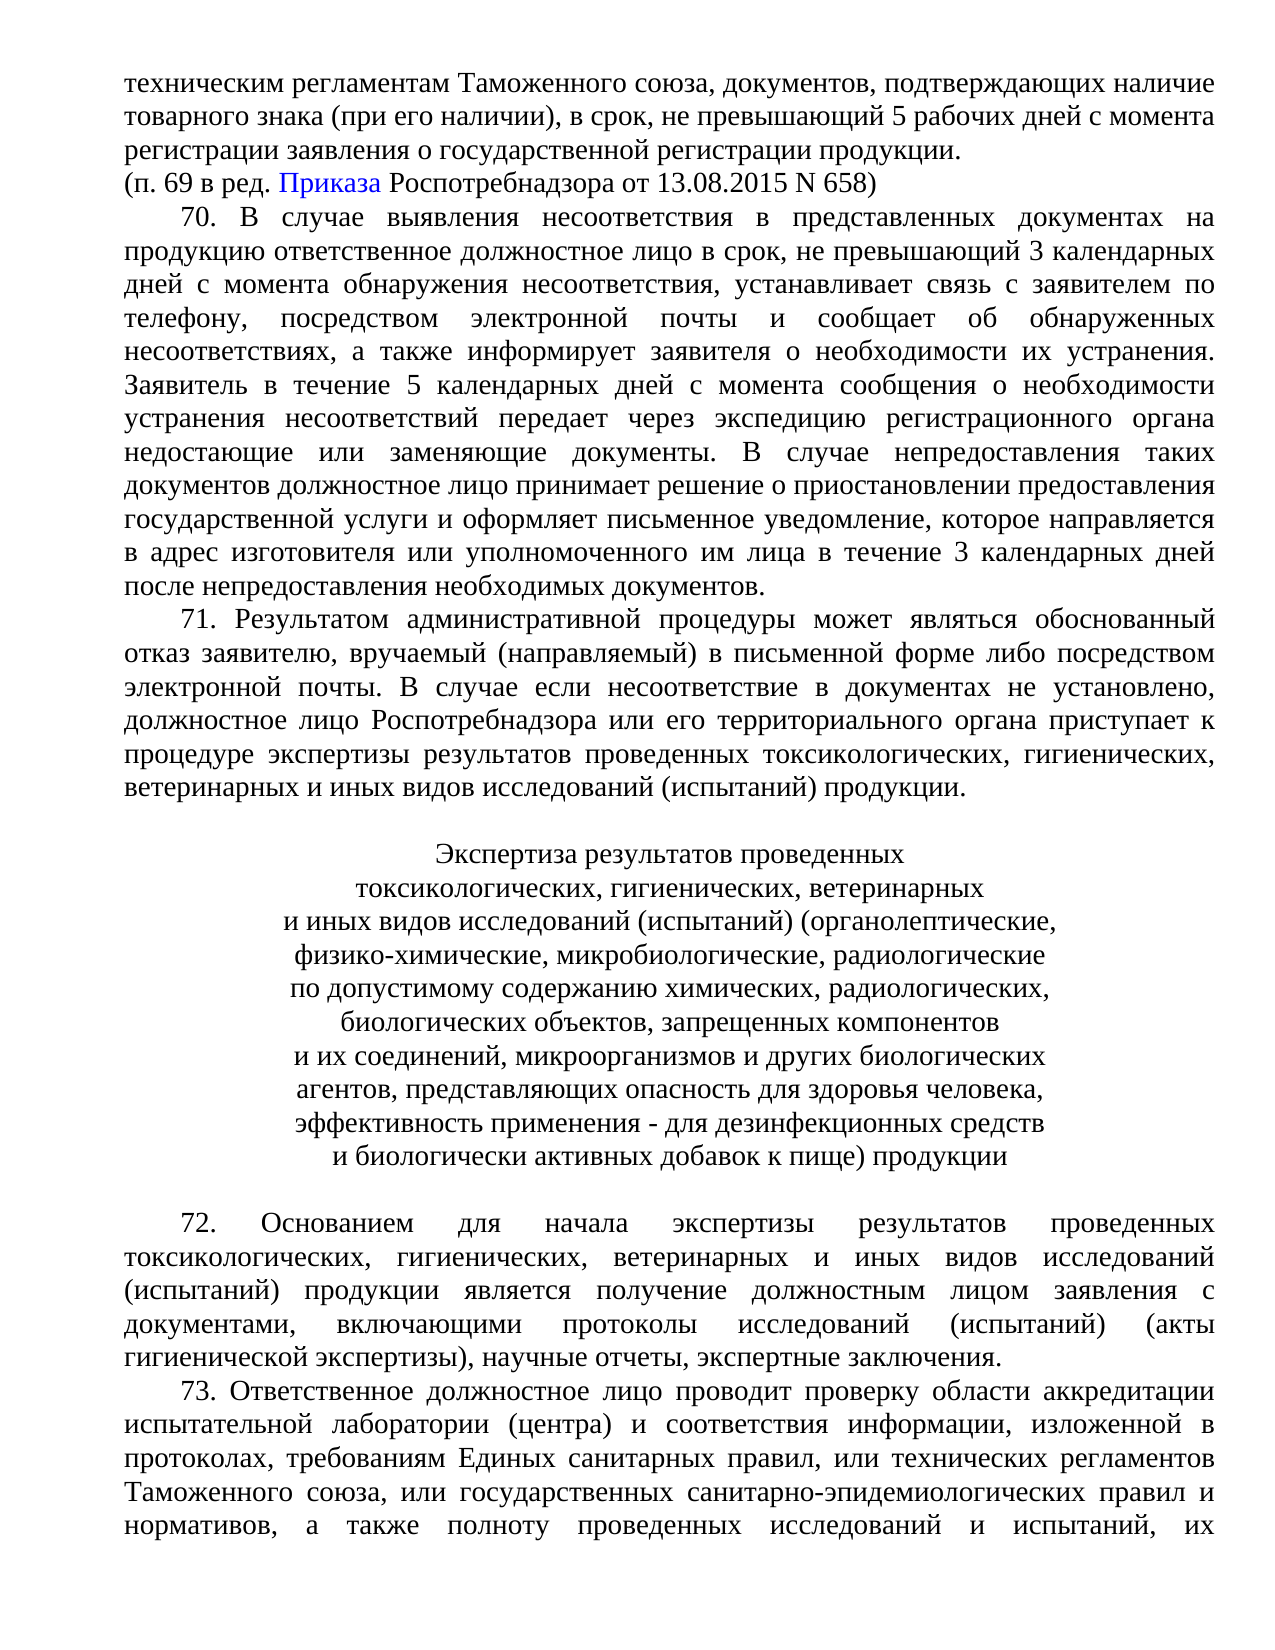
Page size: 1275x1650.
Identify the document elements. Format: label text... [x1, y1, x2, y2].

text Экспертиза результатов проведенных [124, 836, 1216, 870]
text токсикологических, гигиенических, ветеринарных [124, 870, 1216, 903]
text и их соединений, микроорганизмов и других биологических [124, 1038, 1216, 1071]
text 72. Основанием для начала экспертизы результатов проведенных токсикологических, гигиенических, ветеринарных и иных видов исследований (испытаний) продукции является получение должностным лицом заявления с документами, включающими протоколы исследований (испытаний) (акты гигиенической экспертизы), научные отчеты, экспертные заключения. [124, 1205, 1216, 1373]
text и биологически активных добавок к пище) продукции [124, 1138, 1216, 1172]
text эффективность применения - для дезинфекционных средств [124, 1105, 1216, 1138]
text 71. Результатом административной процедуры может являться обоснованный отказ заявителю, вручаемый (направляемый) в письменной форме либо посредством электронной почты. В случае если несоответствие в документах не установлено, должностное лицо Роспотребнадзора или его территориального органа приступает к процедуре экспертизы результатов проведенных токсикологических, гигиенических, ветеринарных и иных видов исследований (испытаний) продукции. [124, 602, 1216, 803]
text (п. 69 в ред. Приказа Роспотребнадзора от 13.08.2015 N 658) [124, 166, 1216, 199]
text и иных видов исследований (испытаний) (органолептические, [124, 903, 1216, 937]
text биологических объектов, запрещенных компонентов [124, 1004, 1216, 1038]
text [124, 1373, 1216, 1541]
text агентов, представляющих опасность для здоровья человека, [124, 1071, 1216, 1105]
text 70. В случае выявления несоответствия в представленных документах на продукцию ответственное должностное лицо в срок, не превышающий 3 календарных дней с момента обнаружения несоответствия, устанавливает связь с заявителем по телефону, посредством электронной почты и сообщает об обнаруженных несоответствиях, а также информирует заявителя о необходимости их устранения. Заявитель в течение 5 календарных дней с момента сообщения о необходимости устранения несоответствий передает через экспедицию регистрационного органа недостающие или заменяющие документы. В случае непредоставления таких документов должностное лицо принимает решение о приостановлении предоставления государственной услуги и оформляет письменное уведомление, которое направляется в адрес изготовителя или уполномоченного им лица в течение 3 календарных дней после непредоставления необходимых документов. [124, 199, 1216, 602]
text физико-химические, микробиологические, радиологические [124, 937, 1216, 971]
text по допустимому содержанию химических, радиологических, [124, 971, 1216, 1004]
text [124, 65, 1216, 166]
